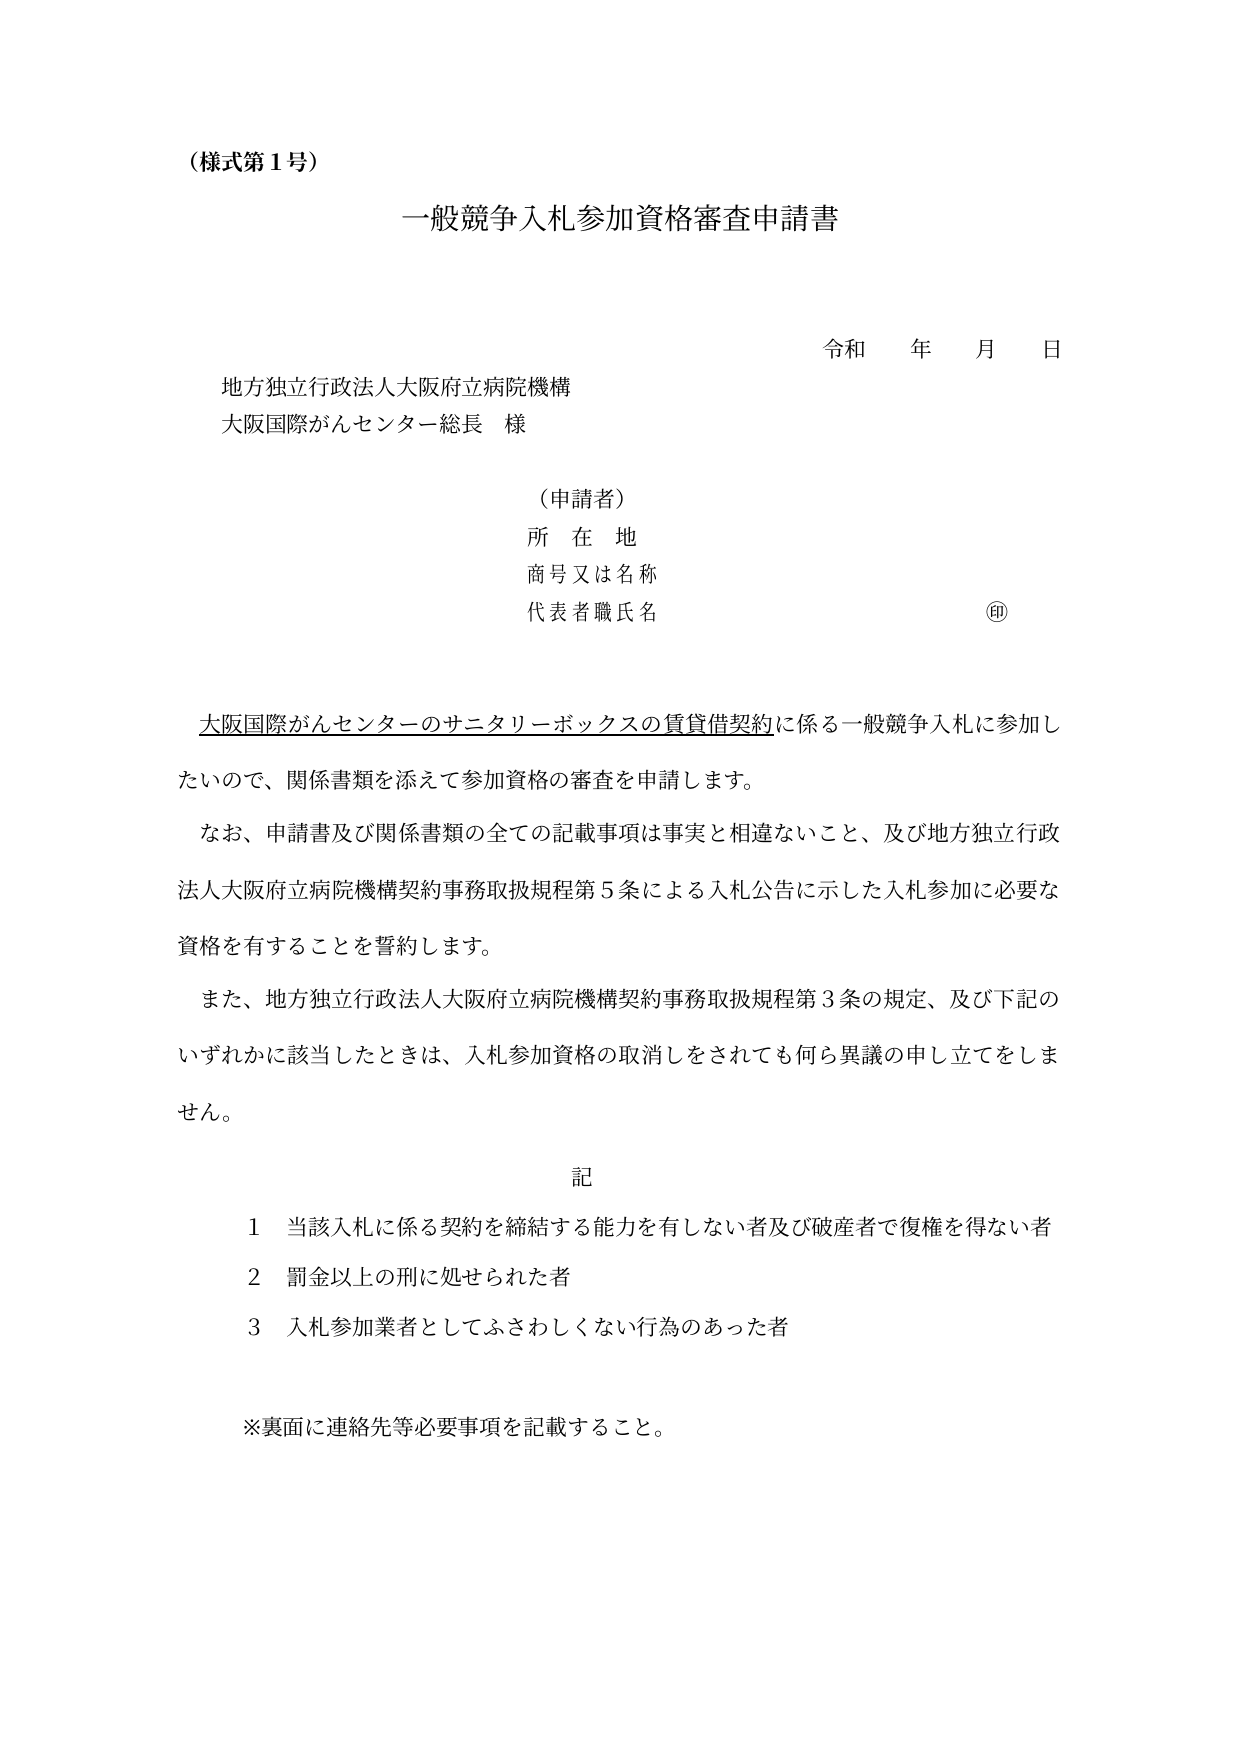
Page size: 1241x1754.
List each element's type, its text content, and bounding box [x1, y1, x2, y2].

text 代表者職氏名 ㊞ [177, 592, 1063, 629]
text （様式第１号） [177, 142, 1063, 179]
text 大阪国際がんセンター総長 様 [177, 404, 1063, 442]
text なお、申請書及び関係書類の全ての記載事項は事実と相違ないこと、及び地方独立行政法人大阪府立病院機構契約事務取扱規程第５条による入札公告に示した入札参加に必要な資格を有することを誓約します。 [177, 814, 1063, 964]
subtitle 記 [177, 1158, 1063, 1195]
text 地方独立行政法人大阪府立病院機構 [177, 367, 1063, 404]
text （申請者） [177, 479, 1063, 517]
text １ 当該入札に係る契約を締結する能力を有しない者及び破産者で復権を得ない者 [177, 1208, 1063, 1245]
text ３ 入札参加業者としてふさわしくない行為のあった者 [243, 1308, 1063, 1345]
text ２ 罰金以上の刑に処せられた者 [243, 1258, 1063, 1295]
text 一般競争入札参加資格審査申請書 [177, 179, 1063, 254]
text また、地方独立行政法人大阪府立病院機構契約事務取扱規程第３条の規定、及び下記のいずれかに該当したときは、入札参加資格の取消しをされても何ら異議の申し立てをしません。 [177, 979, 1063, 1129]
text 所在地 [177, 517, 1063, 554]
text 商号又は名称 [177, 554, 1063, 592]
text ※裏面に連絡先等必要事項を記載すること。 [243, 1408, 1063, 1445]
text 大阪国際がんセンターのサニタリーボックスの賃貸借契約に係る一般競争入札に参加したいので、関係書類を添えて参加資格の審査を申請します。 [177, 704, 1063, 798]
text 令和 年 月 日 [177, 329, 1063, 367]
